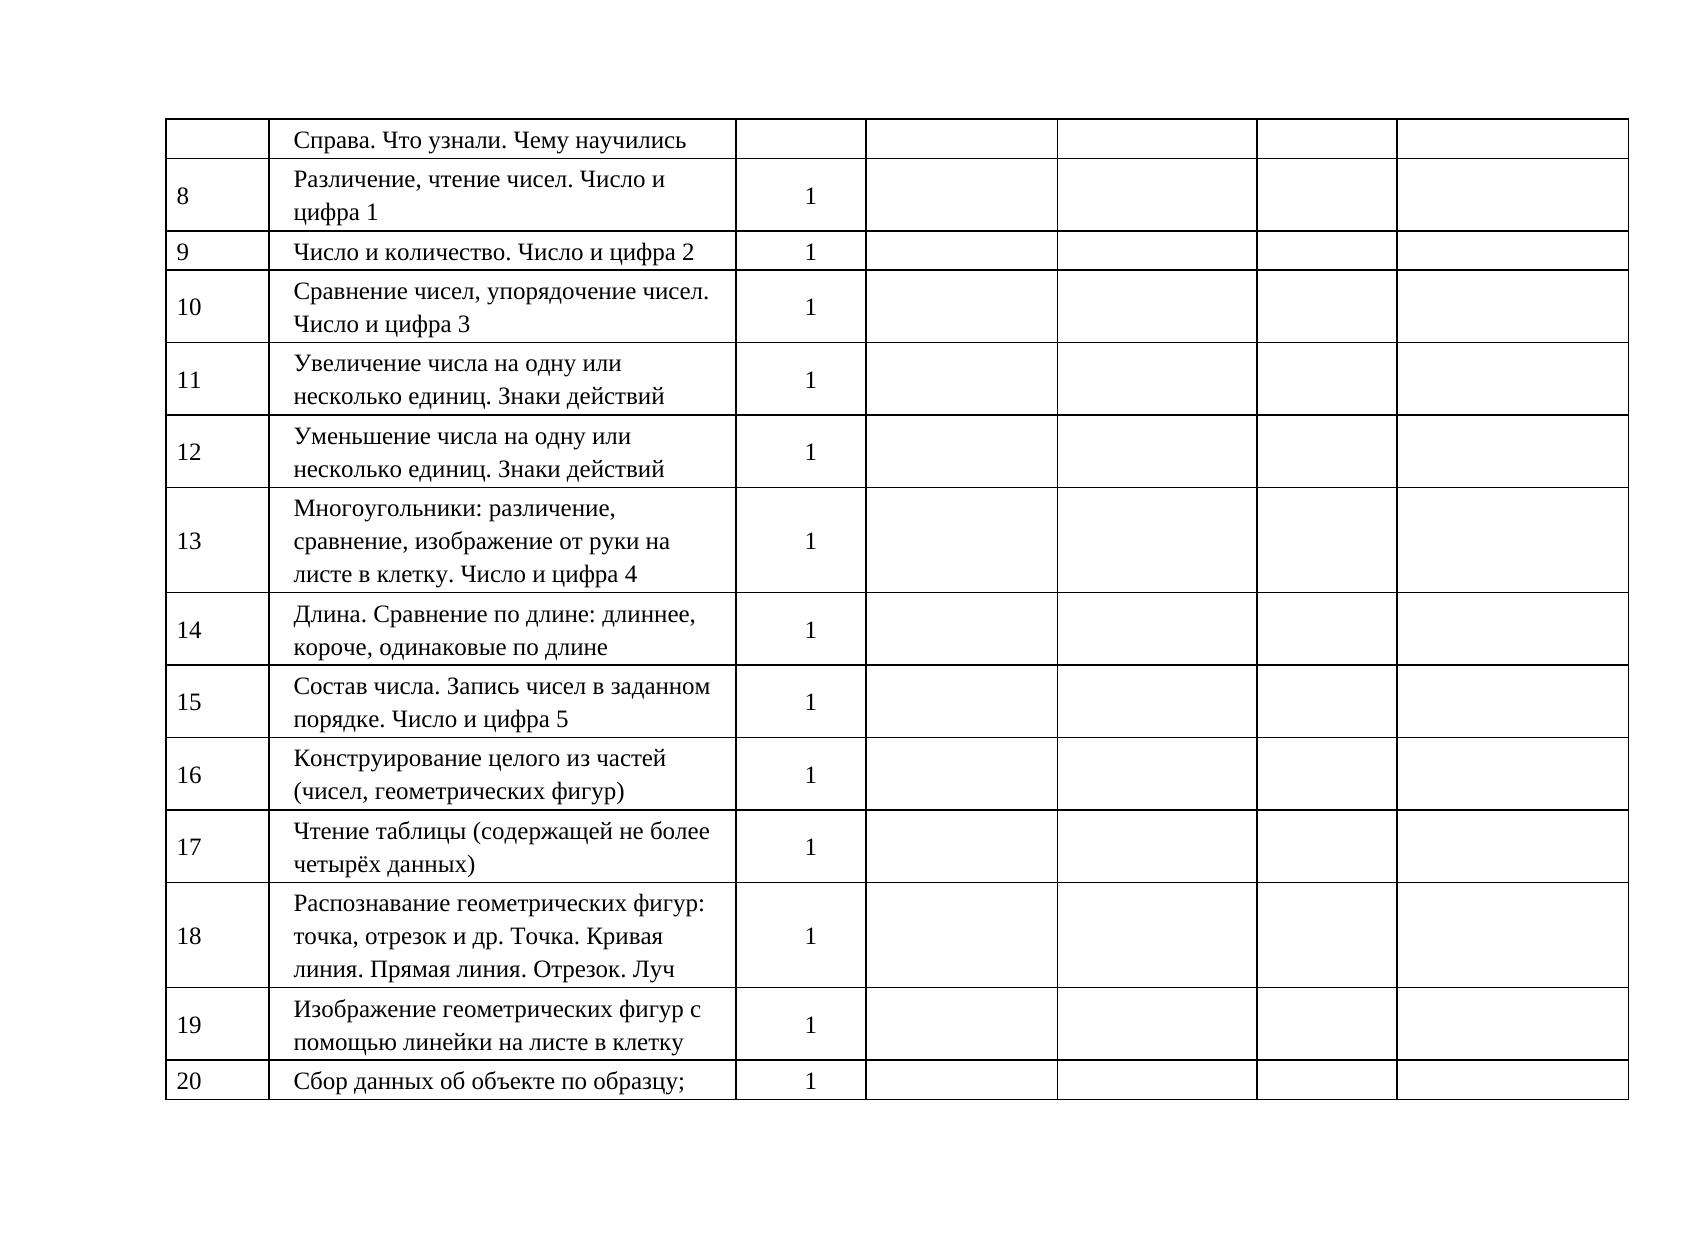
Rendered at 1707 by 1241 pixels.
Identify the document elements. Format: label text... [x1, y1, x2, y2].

table_cell 11 [167, 343, 268, 414]
table_cell [867, 159, 1057, 230]
table_cell [867, 811, 1057, 881]
table_cell 18 [167, 883, 268, 987]
table_cell [1058, 232, 1256, 269]
table_cell [1058, 271, 1256, 342]
table_cell [867, 271, 1057, 342]
table_cell Конструирование целого из частей (чисел, геометрических фигур) [270, 738, 735, 809]
table_cell 1 [737, 1061, 865, 1099]
table_cell 7 [167, 120, 268, 157]
table_cell 19 [167, 988, 268, 1059]
table_cell [1398, 738, 1628, 809]
table_cell 1 [737, 271, 865, 342]
table_cell [867, 343, 1057, 414]
table_cell [1058, 120, 1256, 157]
table_cell 1 [737, 738, 865, 809]
table_cell [1058, 666, 1256, 737]
table_cell [867, 1061, 1057, 1099]
table_cell [1258, 1061, 1396, 1099]
table_cell 1 [737, 416, 865, 486]
table_cell 20 [167, 1061, 268, 1099]
table_cell [1058, 1061, 1256, 1099]
table_cell 1 [737, 811, 865, 881]
table_cell Изображение геометрических фигур с помощью линейки на листе в клетку [270, 988, 735, 1059]
table_cell [1398, 883, 1628, 987]
table_cell 1 [737, 488, 865, 592]
table_cell 17 [167, 811, 268, 881]
table_cell [1058, 343, 1256, 414]
table_cell [1058, 988, 1256, 1059]
table_cell [867, 738, 1057, 809]
table_cell Различение, чтение чисел. Число и цифра 1 [270, 159, 735, 230]
table_cell 1 [737, 988, 865, 1059]
table_cell 1 [737, 120, 865, 157]
table_cell 8 [167, 159, 268, 230]
table_cell [1058, 159, 1256, 230]
table_cell [867, 416, 1057, 486]
table_cell [1258, 883, 1396, 987]
table_cell [1058, 488, 1256, 592]
table_cell [1258, 666, 1396, 737]
table_cell [1058, 883, 1256, 987]
table_cell [867, 883, 1057, 987]
table_cell [1398, 593, 1628, 664]
table_cell 1 [737, 343, 865, 414]
table_cell [867, 666, 1057, 737]
table_cell [1258, 593, 1396, 664]
table_cell [1398, 159, 1628, 230]
table_cell [867, 488, 1057, 592]
table_cell 1 [737, 666, 865, 737]
table_cell Чтение таблицы (содержащей не более четырёх данных) [270, 811, 735, 881]
table_cell Уменьшение числа на одну или несколько единиц. Знаки действий [270, 416, 735, 486]
table_cell [867, 593, 1057, 664]
table_cell [1258, 811, 1396, 881]
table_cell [270, 120, 735, 157]
table_cell 15 [167, 666, 268, 737]
table_cell [1258, 271, 1396, 342]
table_cell 1 [737, 159, 865, 230]
table_cell [1398, 488, 1628, 592]
table_cell Многоугольники: различение, сравнение, изображение от руки на листе в клетку. Число и цифра 4 [270, 488, 735, 592]
table_cell Длина. Сравнение по длине: длиннее, короче, одинаковые по длине [270, 593, 735, 664]
table_cell Число и количество. Число и цифра 2 [270, 232, 735, 269]
table_cell [867, 120, 1057, 157]
table_cell [1398, 120, 1628, 157]
table_cell [867, 988, 1057, 1059]
table_cell 13 [167, 488, 268, 592]
table_cell [1258, 488, 1396, 592]
table_cell Увеличение числа на одну или несколько единиц. Знаки действий [270, 343, 735, 414]
table_cell [1398, 343, 1628, 414]
table_cell 16 [167, 738, 268, 809]
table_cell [270, 1061, 735, 1099]
table_cell 14 [167, 593, 268, 664]
table_cell 9 [167, 232, 268, 269]
table_cell [1058, 811, 1256, 881]
table_cell [1398, 271, 1628, 342]
table_cell [1258, 416, 1396, 486]
table_cell 10 [167, 271, 268, 342]
table_cell [1398, 988, 1628, 1059]
table_cell [1258, 738, 1396, 809]
table_cell [867, 232, 1057, 269]
table_cell [1258, 120, 1396, 157]
table_cell [1258, 988, 1396, 1059]
table_cell [1398, 666, 1628, 737]
table_cell [1398, 232, 1628, 269]
table_cell [1398, 811, 1628, 881]
table_cell Состав числа. Запись чисел в заданном порядке. Число и цифра 5 [270, 666, 735, 737]
table_cell [1058, 738, 1256, 809]
table_cell 1 [737, 593, 865, 664]
table_cell 1 [737, 232, 865, 269]
table_cell [1398, 1061, 1628, 1099]
table_cell [1398, 416, 1628, 486]
table_cell [1058, 593, 1256, 664]
table_cell Распознавание геометрических фигур: точка, отрезок и др. Точка. Кривая линия. Прямая линия. Отрезок. Луч [270, 883, 735, 987]
table_cell [1258, 232, 1396, 269]
table_cell [1058, 416, 1256, 486]
table_cell 12 [167, 416, 268, 486]
table_cell 1 [737, 883, 865, 987]
table_cell [1258, 159, 1396, 230]
table_cell Сравнение чисел, упорядочение чисел. Число и цифра 3 [270, 271, 735, 342]
table_cell [1258, 343, 1396, 414]
